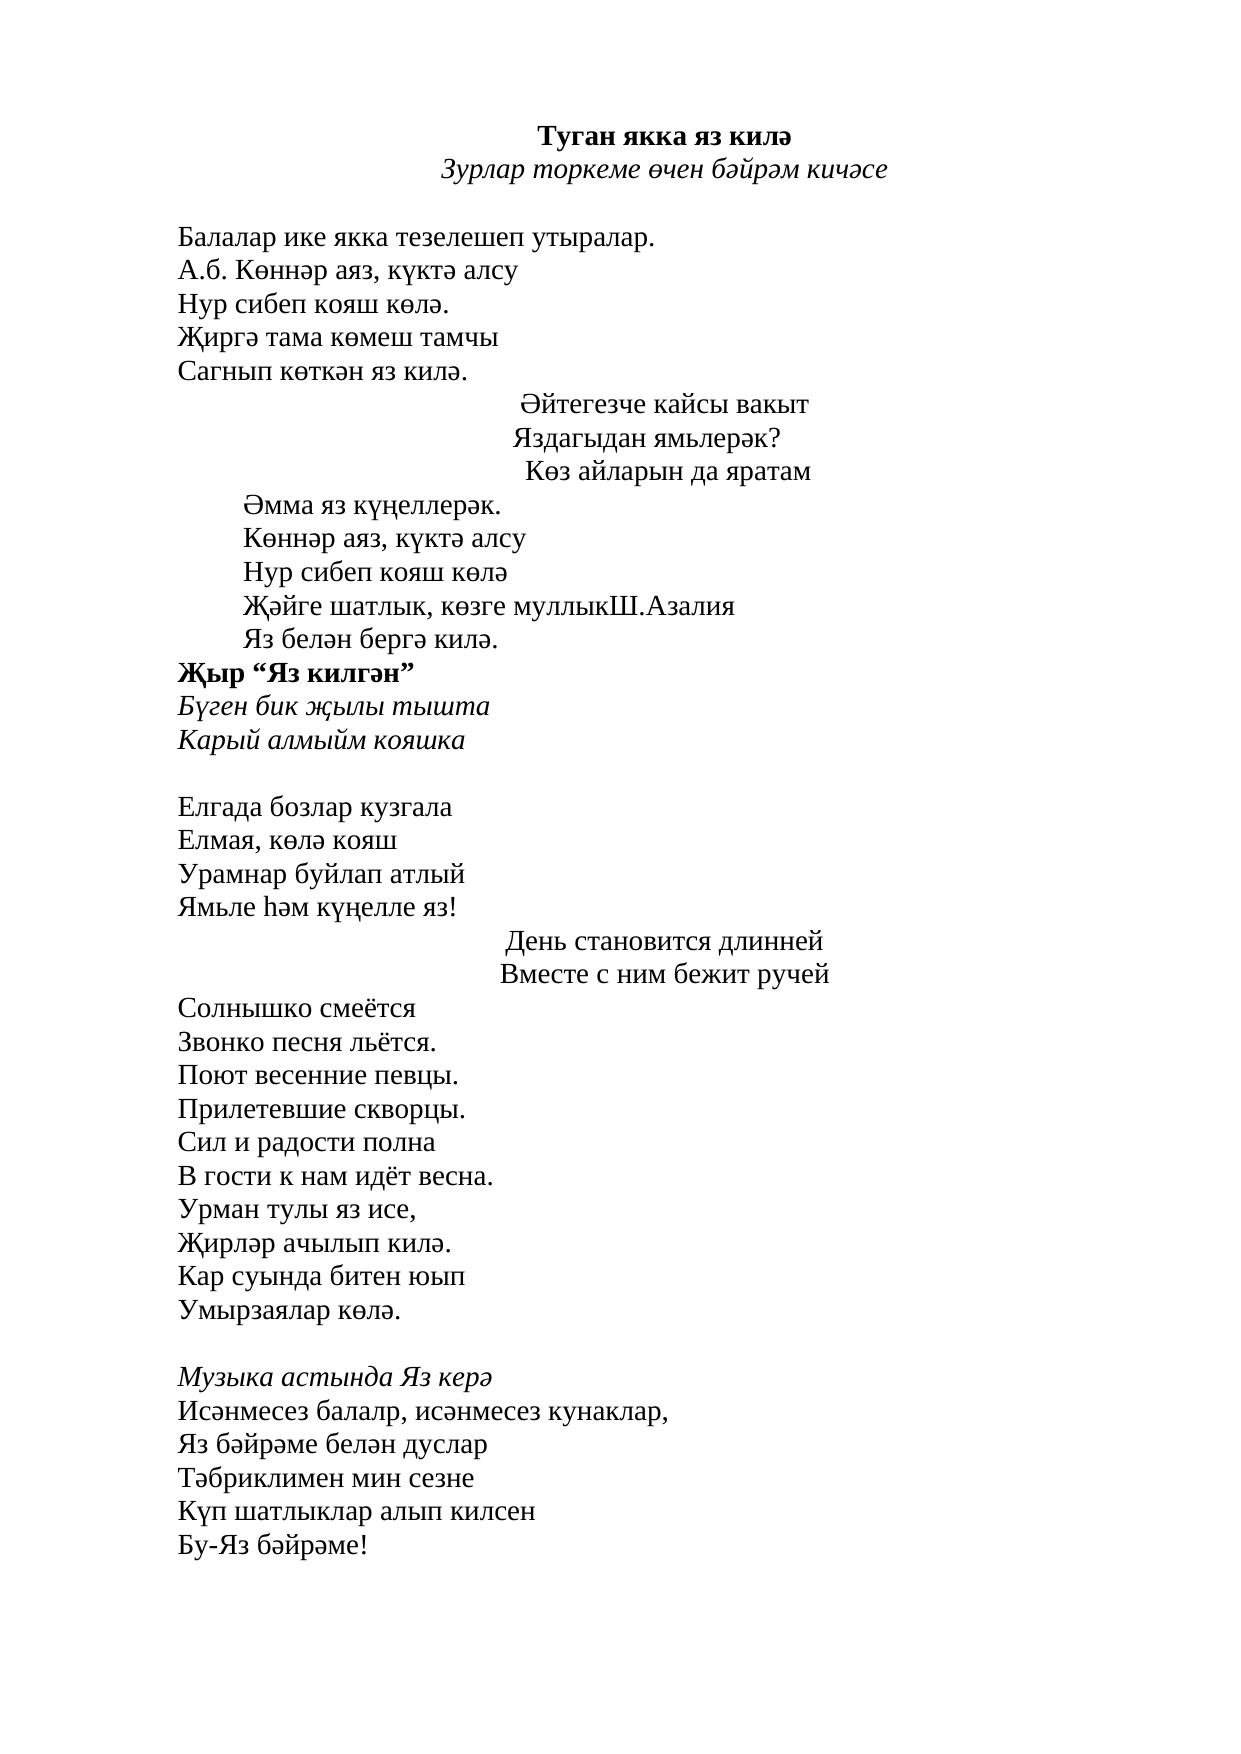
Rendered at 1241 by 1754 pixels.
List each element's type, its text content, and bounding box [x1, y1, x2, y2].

text Яз белән бергә килә. [177, 621, 1152, 655]
text Җәйге шатлык, көзге муллыкШ.Азалия [177, 588, 1152, 621]
text Урман тулы яз исе, [177, 1191, 1152, 1225]
text Нур сибеп кояш көлә [177, 554, 1152, 588]
text Прилетевшие скворцы. [177, 1091, 1152, 1124]
text Көз айларын да яратам [177, 453, 1152, 487]
text День становится длинней [177, 923, 1152, 957]
text Урамнар буйлап атлый [177, 856, 1152, 889]
text А.б. Көннәр аяз, күктә алсу [177, 252, 1152, 286]
text Бүген бик җылы тышта [177, 688, 1152, 722]
text Бу-Яз бәйрәме! [177, 1527, 1152, 1560]
text Яздагыдан ямьлерәк? [177, 420, 1152, 453]
text Умырзаялар көлә. [177, 1292, 1152, 1326]
text Зурлар торкеме өчен бәйрәм кичәсе [177, 152, 1152, 185]
text Елмая, көлә кояш [177, 822, 1152, 856]
text Вместе с ним бежит ручей [177, 957, 1152, 990]
text Балалар ике якка тезелешеп утыралар. [177, 219, 1152, 252]
text Солнышко смеётся [177, 990, 1152, 1024]
text Сагнып көткән яз килә. [177, 353, 1152, 386]
text Поют весенние певцы. [177, 1057, 1152, 1091]
text Җиргә тама көмеш тамчы [177, 319, 1152, 353]
text Әмма яз күңеллерәк. [177, 487, 1152, 521]
text Нур сибеп кояш көлә. [177, 286, 1152, 319]
text Кар суында битен юып [177, 1258, 1152, 1292]
text Ямьле һәм күңелле яз! [177, 889, 1152, 923]
text В гости к нам идёт весна. [177, 1158, 1152, 1191]
text Музыка астында Яз керә [177, 1359, 1152, 1393]
text Җирләр ачылып килә. [177, 1225, 1152, 1258]
text Күп шатлыклар алып килсен [177, 1493, 1152, 1527]
text Көннәр аяз, күктә алсу [177, 521, 1152, 554]
text Тәбриклимен мин сезне [177, 1460, 1152, 1493]
text Яз бәйрәме белән дуслар [177, 1426, 1152, 1460]
text Елгада бозлар кузгала [177, 789, 1152, 822]
text Әйтегезче кайсы вакыт [177, 386, 1152, 420]
text Сил и радости полна [177, 1124, 1152, 1158]
text Туган якка яз килә [177, 118, 1152, 152]
text Җыр “Яз килгән” [177, 655, 1152, 688]
text Исәнмесез балалр, исәнмесез кунаклар, [177, 1393, 1152, 1426]
text Карый алмыйм кояшка [177, 722, 1152, 755]
text Звонко песня льётся. [177, 1024, 1152, 1057]
